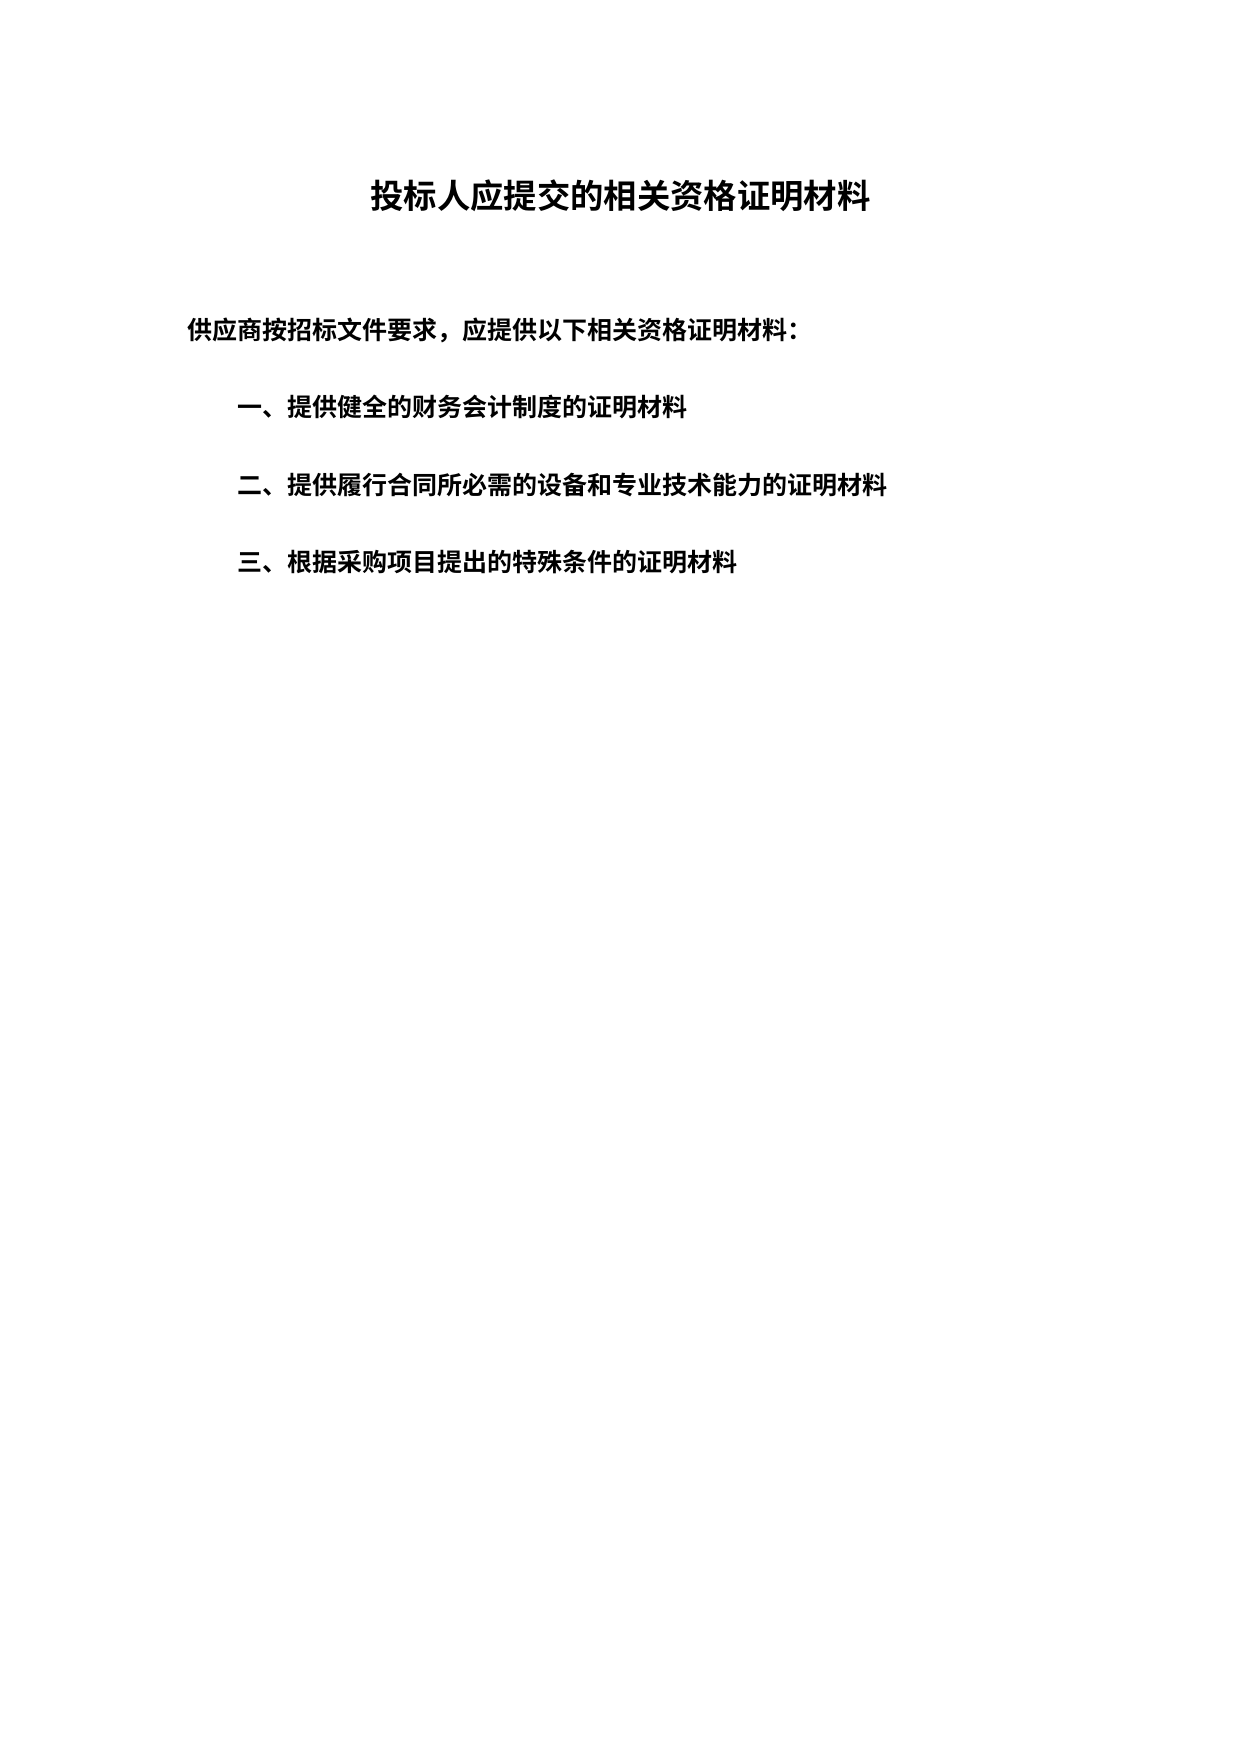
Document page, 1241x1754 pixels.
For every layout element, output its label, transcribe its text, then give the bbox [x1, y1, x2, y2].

list 提供履行合同所必需的设备和专业技术能力的证明材料 [187, 451, 1053, 516]
text 供应商按招标文件要求，应提供以下相关资格证明材料： [187, 296, 1053, 361]
text 投标人应提交的相关资格证明材料 [187, 162, 1053, 227]
list 根据采购项目提出的特殊条件的证明材料 [187, 528, 1053, 593]
list 提供健全的财务会计制度的证明材料 [187, 373, 1053, 438]
